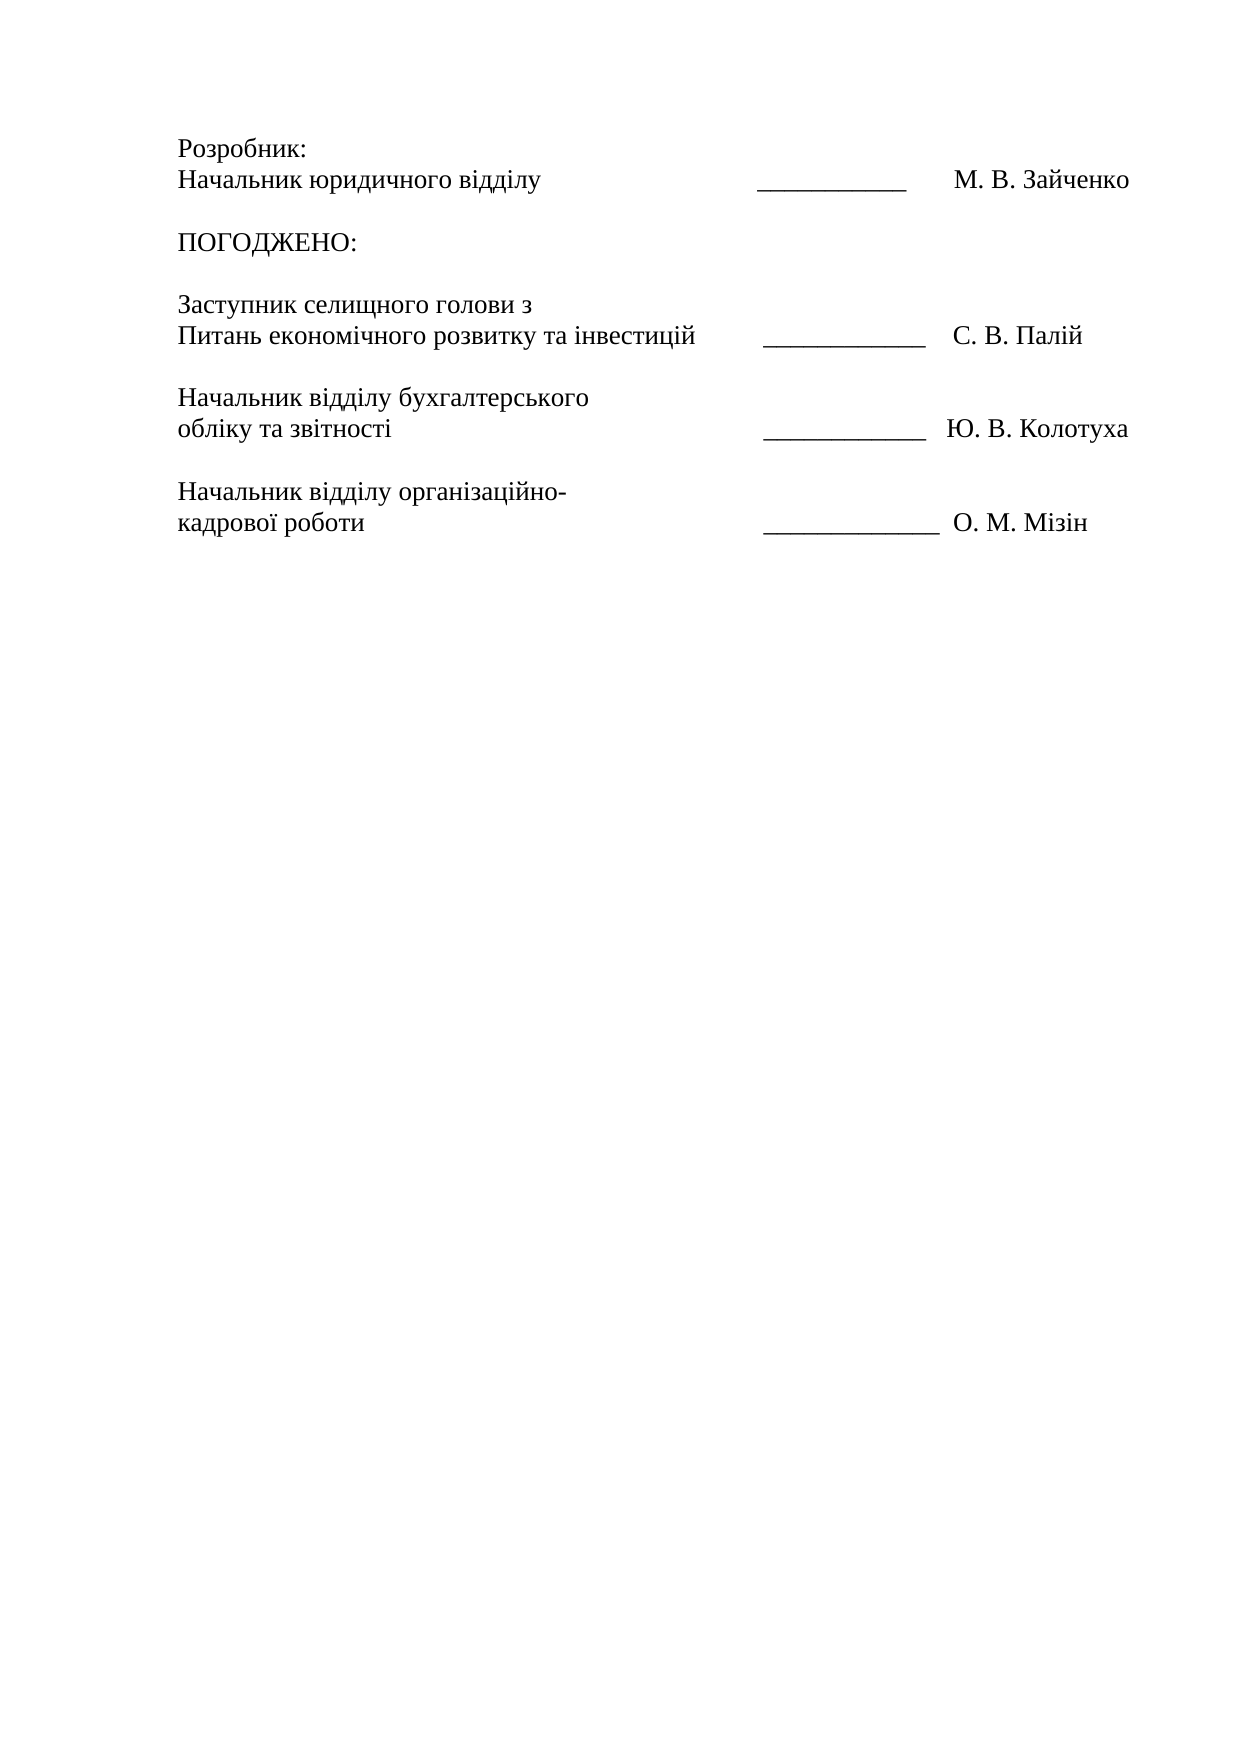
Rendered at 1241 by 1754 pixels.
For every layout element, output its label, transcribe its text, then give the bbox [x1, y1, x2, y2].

text Начальник відділу бухгалтерського [177, 381, 1181, 412]
text Заступник селищного голови з [177, 288, 1181, 319]
text обліку та звітності ____________ Ю. В. Колотуха [177, 412, 1181, 444]
text ПОГОДЖЕНО: [177, 226, 1181, 257]
text Розробник: [177, 132, 1181, 163]
text Начальник відділу організаційно- [177, 475, 1181, 506]
text кадрової роботи _____________ О. М. Мізін [177, 506, 1181, 537]
text Начальник юридичного відділу ___________ М. В. Зайченко [177, 163, 1181, 194]
text Питань економічного розвитку та інвестицій ____________ С. В. Палій [177, 319, 1181, 350]
